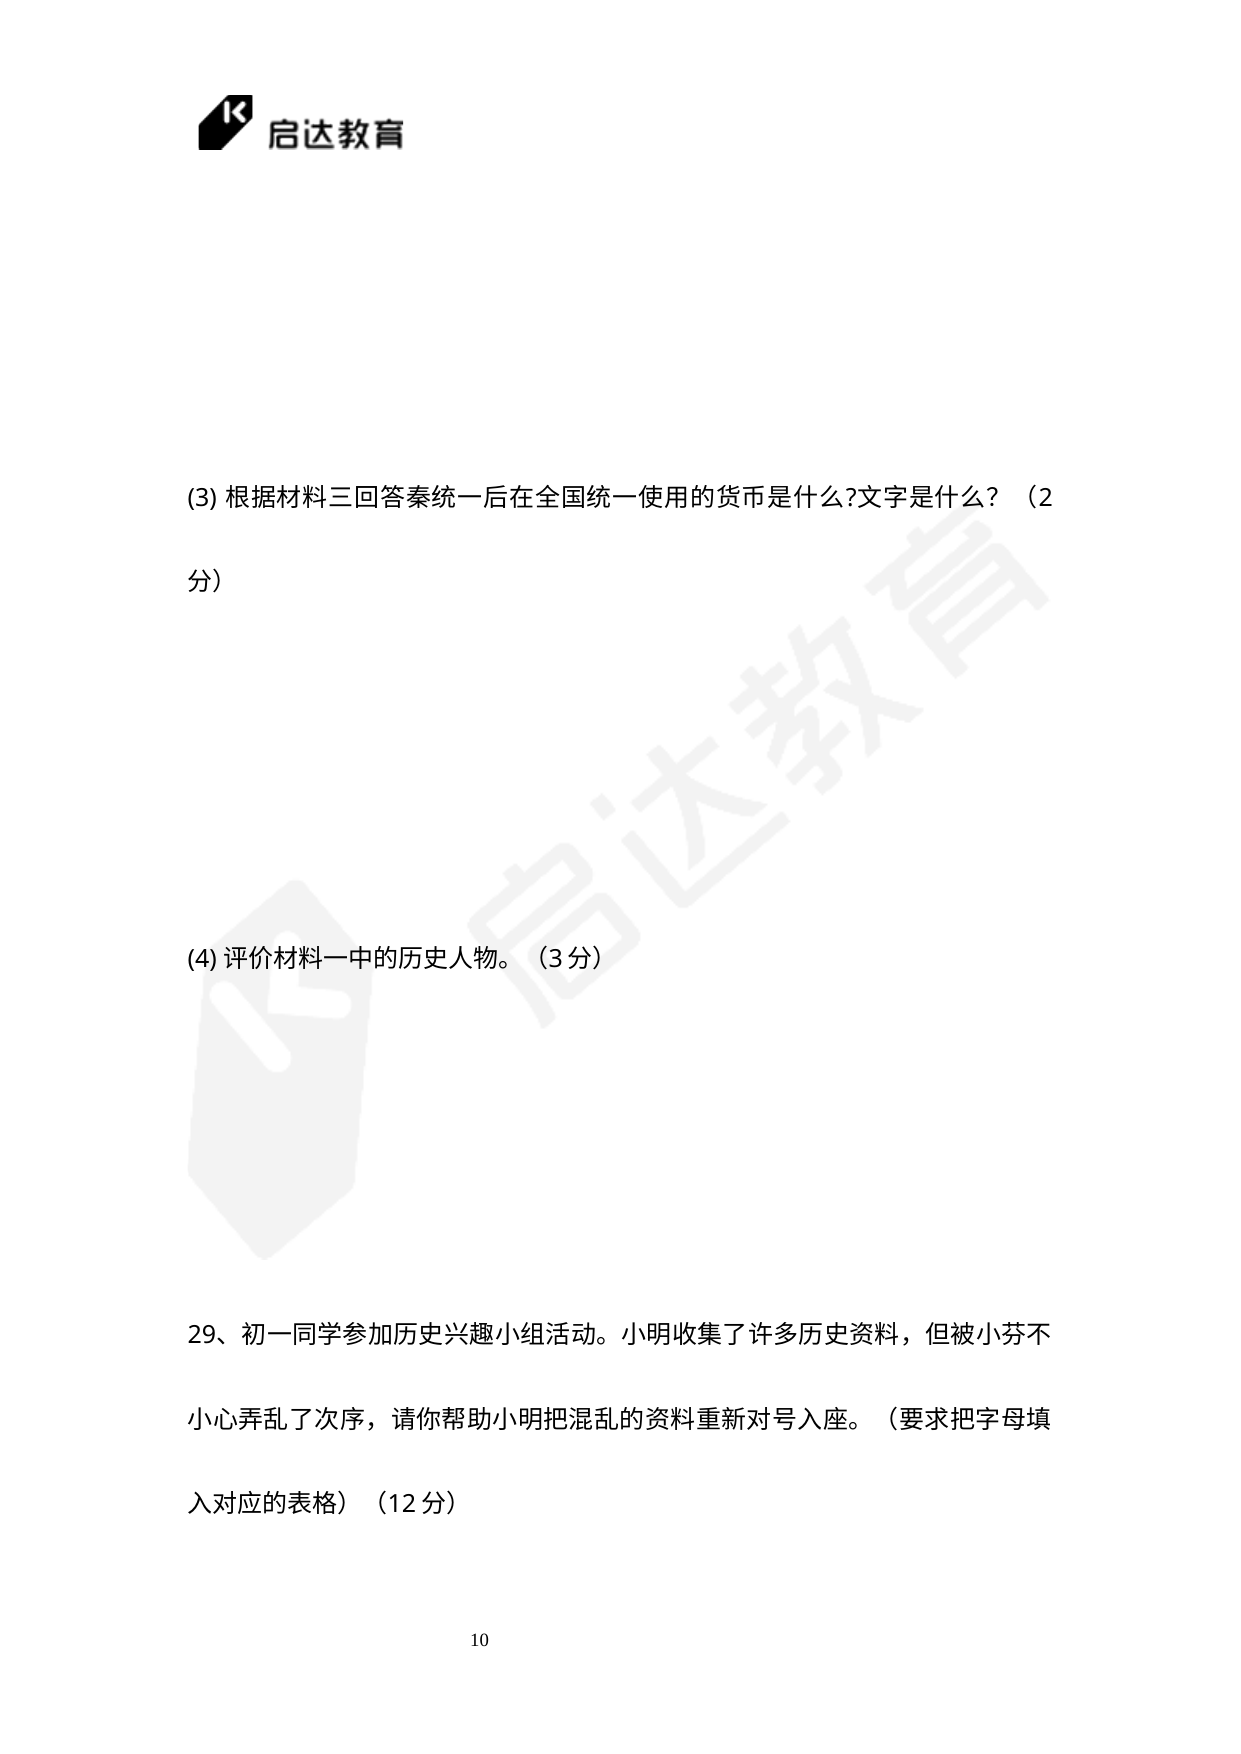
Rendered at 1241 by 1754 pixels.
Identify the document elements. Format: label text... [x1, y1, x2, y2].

text (4) 评价材料一中的历史人物。（3分） [187, 924, 1053, 989]
text (3) 根据材料三回答秦统一后在全国统一使用的货币是什么?文字是什么？（2分） [187, 463, 1053, 612]
text 29、初一同学参加历史兴趣小组活动。小明收集了许多历史资料，但被小芬不小心弄乱了次序，请你帮助小明把混乱的资料重新对号入座。（要求把字母填入对应的表格）（12分） [187, 1301, 1053, 1534]
picture [198, 95, 404, 150]
